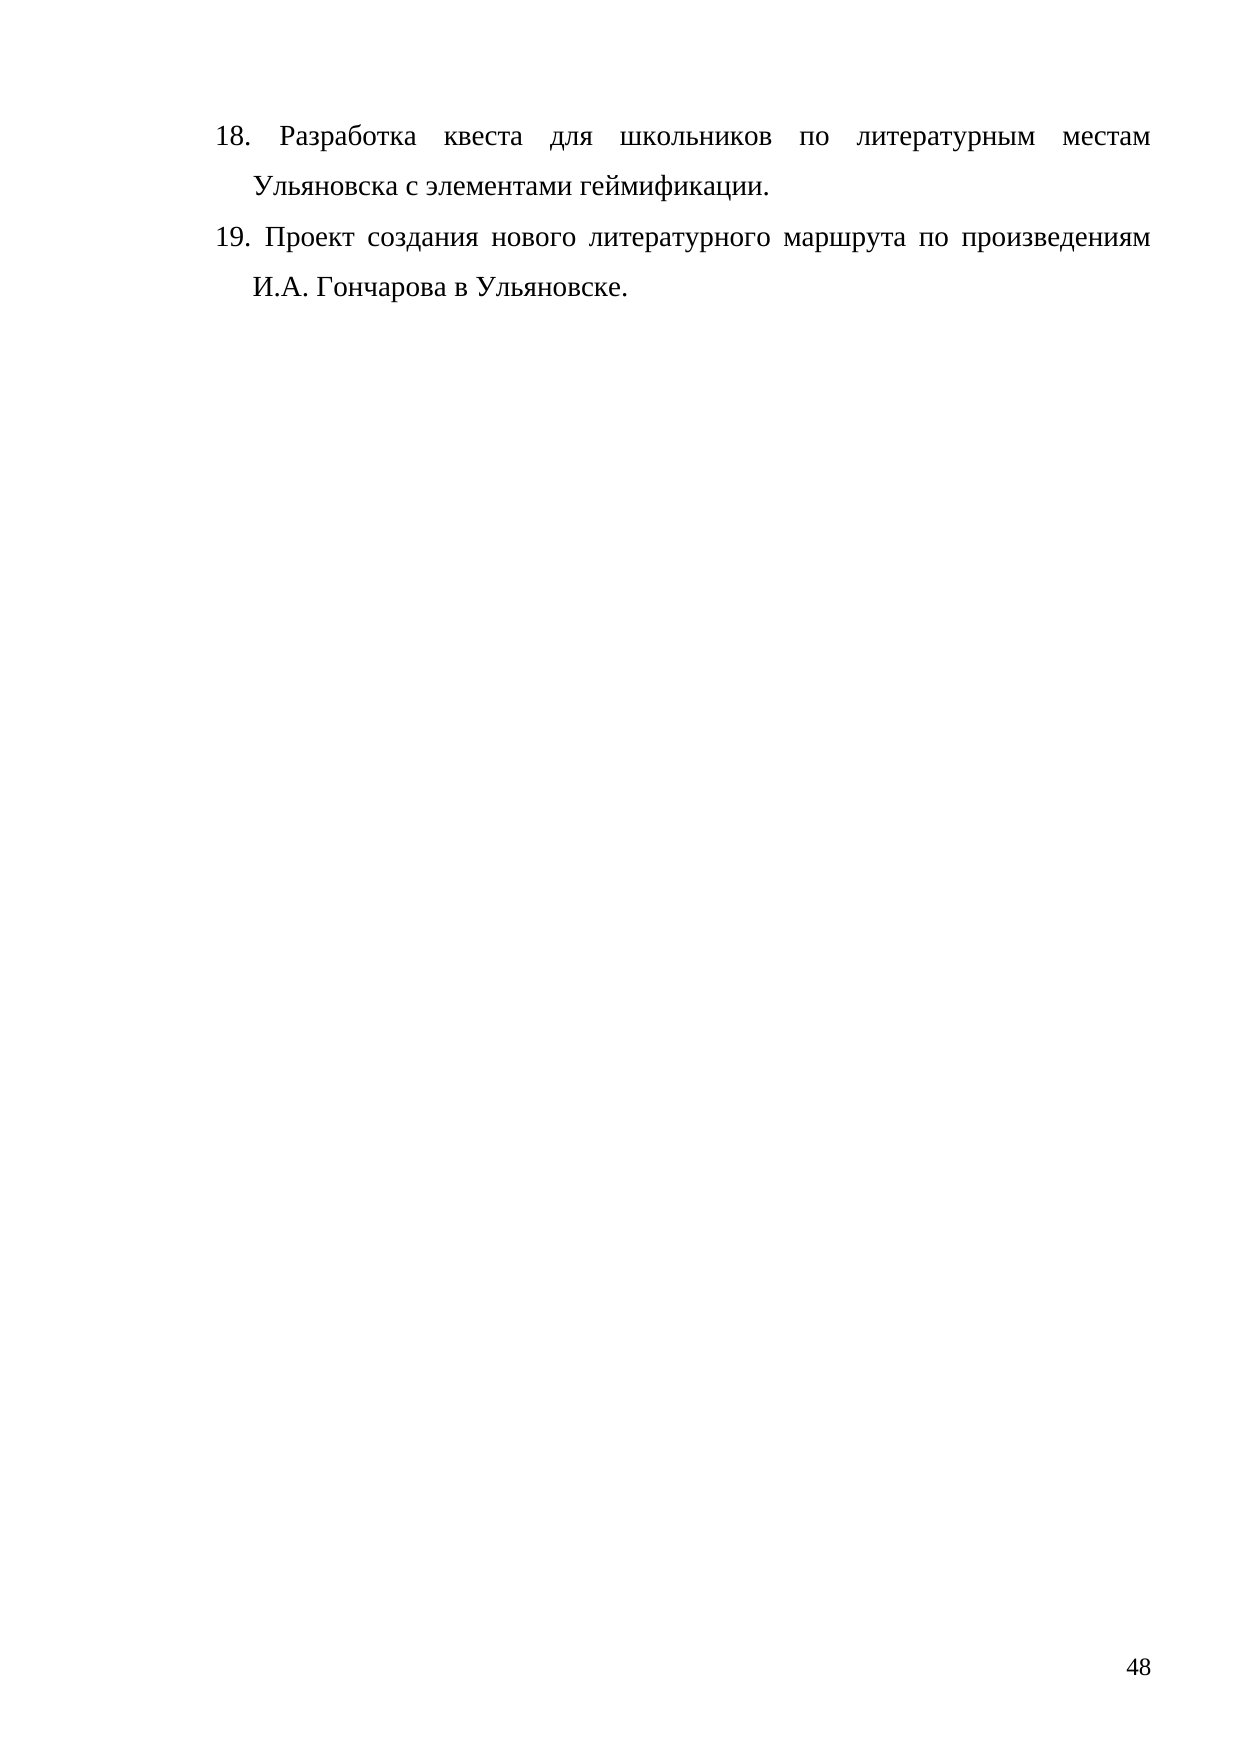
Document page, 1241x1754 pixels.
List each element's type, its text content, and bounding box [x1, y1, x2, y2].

list Разработка квеста для школьников по литературным местам Ульяновска с элементами геймификации. [215, 118, 1152, 202]
list Проект создания нового литературного маршрута по произведениям И.А. Гончарова в Ульяновске. [215, 219, 1152, 303]
